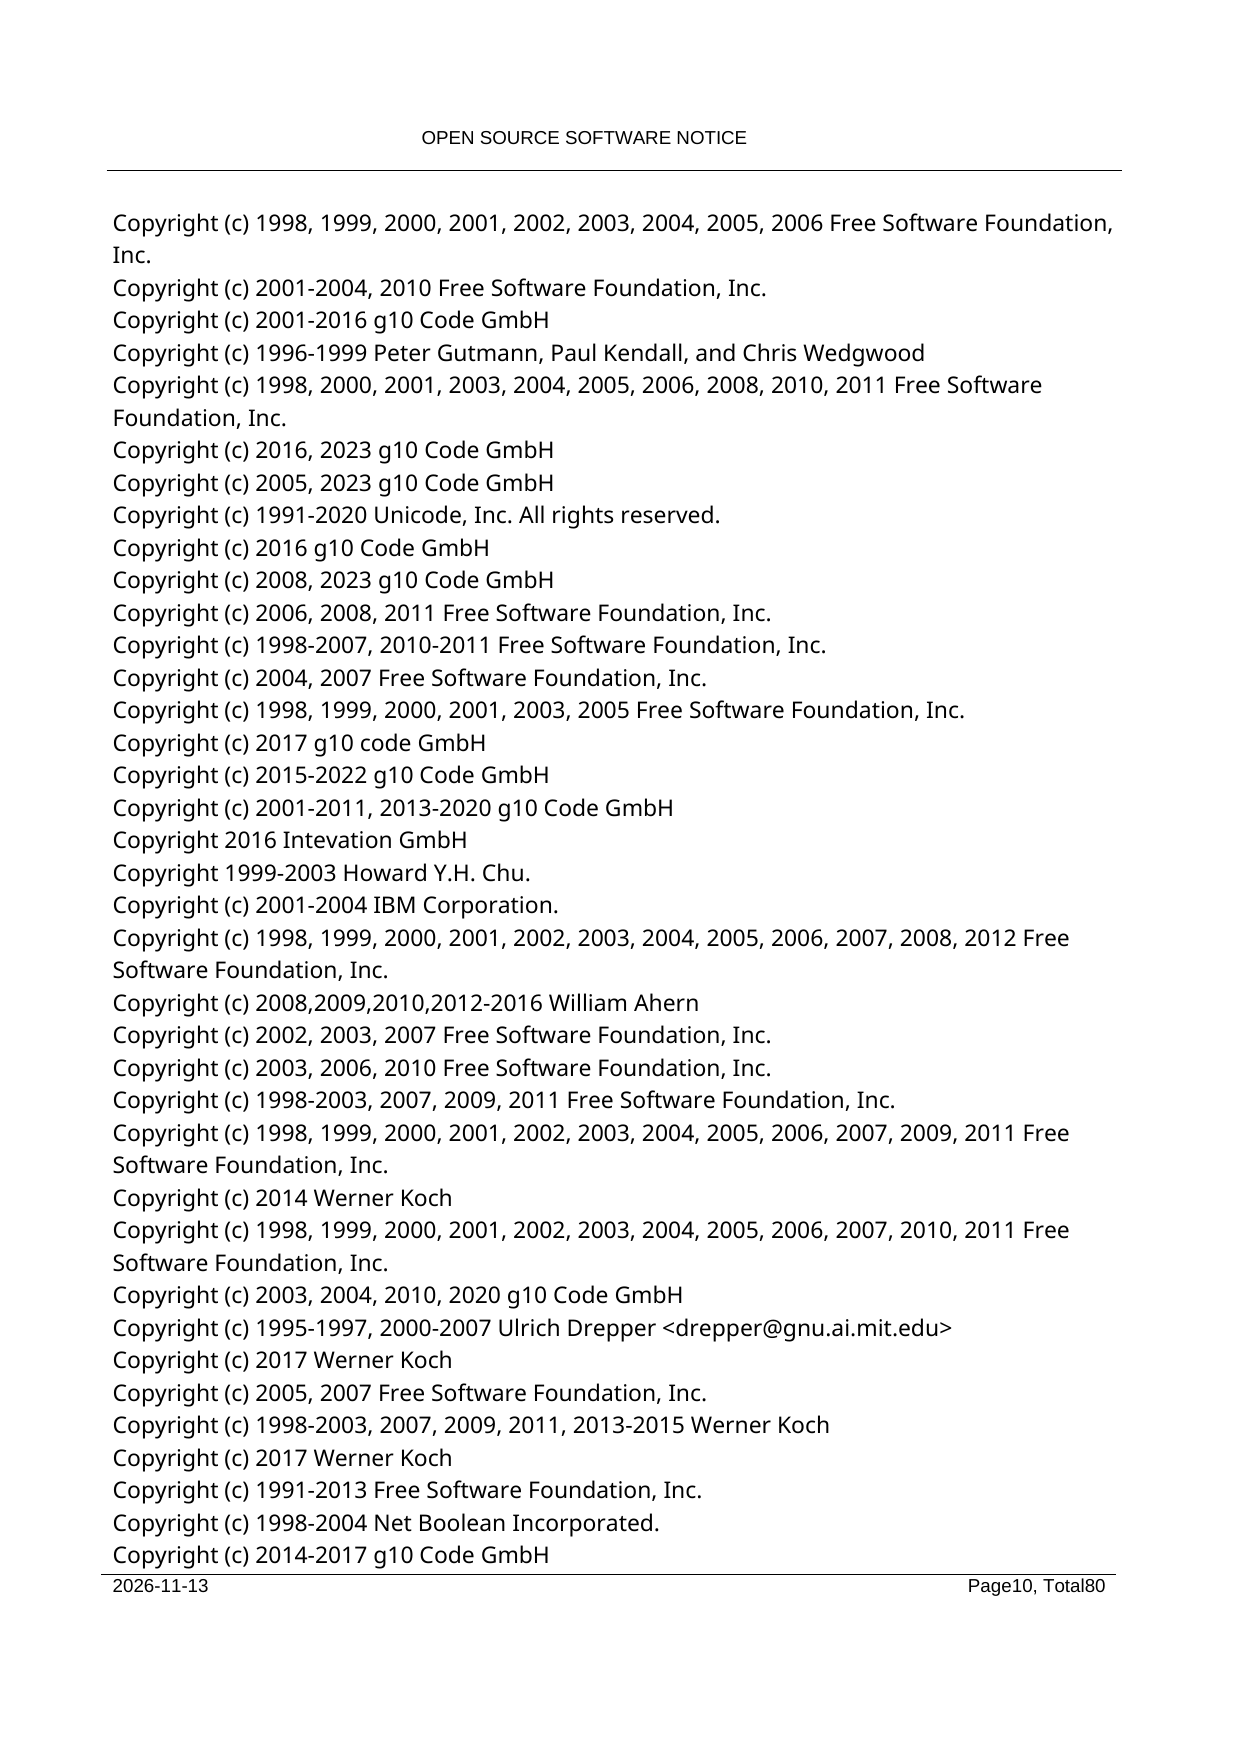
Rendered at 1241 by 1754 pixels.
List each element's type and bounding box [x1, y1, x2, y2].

text [112, 206, 1128, 1571]
